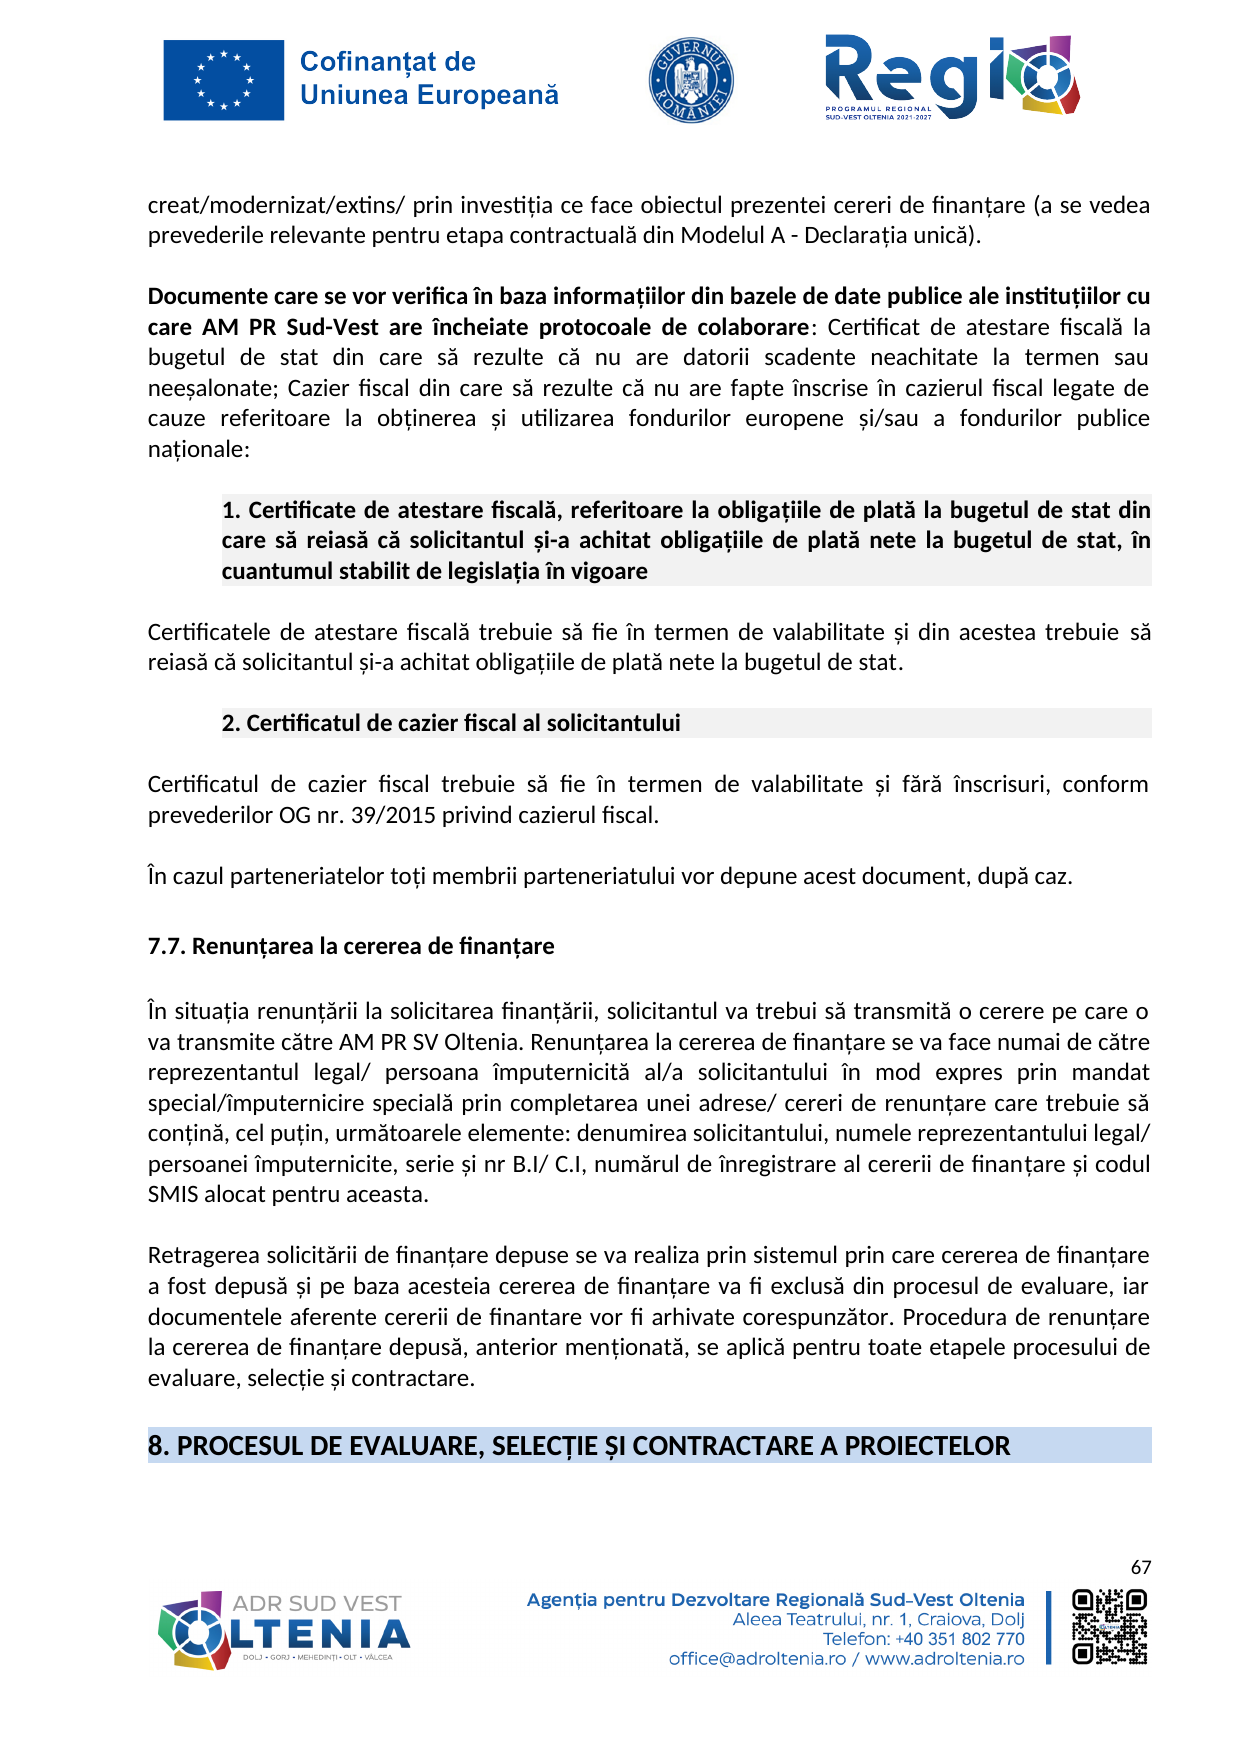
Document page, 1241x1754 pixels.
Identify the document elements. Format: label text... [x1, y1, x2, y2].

picture [148, 1579, 1152, 1677]
text Retragerea solicitării de finanțare depuse se va realiza prin sistemul prin care cererea de finanțare a fost depusă și pe baza acesteia cererea de finanțare va fi exclusă din procesul de evaluare, iar documentele aferente cererii de finantare vor fi arhivate corespunzător. Procedura de renunțare la cererea de finanțare depusă, anterior menţionată, se aplică pentru toate etapele procesului de evaluare, selecție și contractare. [148, 1239, 1152, 1392]
text 2. Certificatul de cazier fiscal al solicitantului [222, 708, 1152, 738]
picture [158, 35, 561, 124]
text Certificatele de atestare fiscală trebuie să fie în termen de valabilitate și din acestea trebuie să reiasă că solicitantul și-a achitat obligațiile de plată nete la bugetul de stat. [148, 616, 1152, 677]
text 7.7. Renunțarea la cererea de finanțare [148, 930, 1152, 960]
picture [823, 33, 1082, 122]
text Documente care se vor verifica în baza informațiilor din bazele de date publice ale instituțiilor cu care AM PR Sud-Vest are încheiate protocoale de colaborare: Certificat de atestare fiscală la bugetul de stat din care să rezulte că nu are datorii scadente neachitate la termen sau neeșalonate; Cazier fiscal din care să rezulte că nu are fapte înscrise în cazierul fiscal legate de cauze referitoare la obţinerea şi utilizarea fondurilor europene şi/sau a fondurilor publice naționale: [148, 280, 1152, 463]
picture [645, 35, 739, 125]
text Certificatul de cazier fiscal trebuie să fie în termen de valabilitate și fără înscrisuri, conform prevederilor OG nr. 39/2015 privind cazierul fiscal. [148, 769, 1152, 830]
text 1. Certificate de atestare fiscală, referitoare la obligațiile de plată la bugetul de stat din care să reiasă că solicitantul și-a achitat obligațiile de plată nete la bugetul de stat, în cuantumul stabilit de legislația în vigoare [222, 494, 1152, 586]
text 8. PROCESUL DE EVALUARE, SELECȚIE ȘI CONTRACTARE A PROIECTELOR [148, 1427, 1152, 1463]
text În situaţia renunțării la solicitarea finanțării, solicitantul va trebui să transmită o cerere pe care o va transmite către AM PR SV Oltenia. Renunțarea la cererea de finanțare se va face numai de către reprezentantul legal/ persoana împuternicită al/a solicitantului în mod expres prin mandat special/împuternicire specială prin completarea unei adrese/ cereri de renunțare care trebuie să conțină, cel puțin, următoarele elemente: denumirea solicitantului, numele reprezentantului legal/ persoanei împuternicite, serie și nr B.I/ C.I, numărul de înregistrare al cererii de finanţare și codul SMIS alocat pentru aceasta. [148, 995, 1152, 1209]
text În cazul parteneriatelor toţi membrii parteneriatului vor depune acest document, după caz. [148, 860, 1152, 891]
